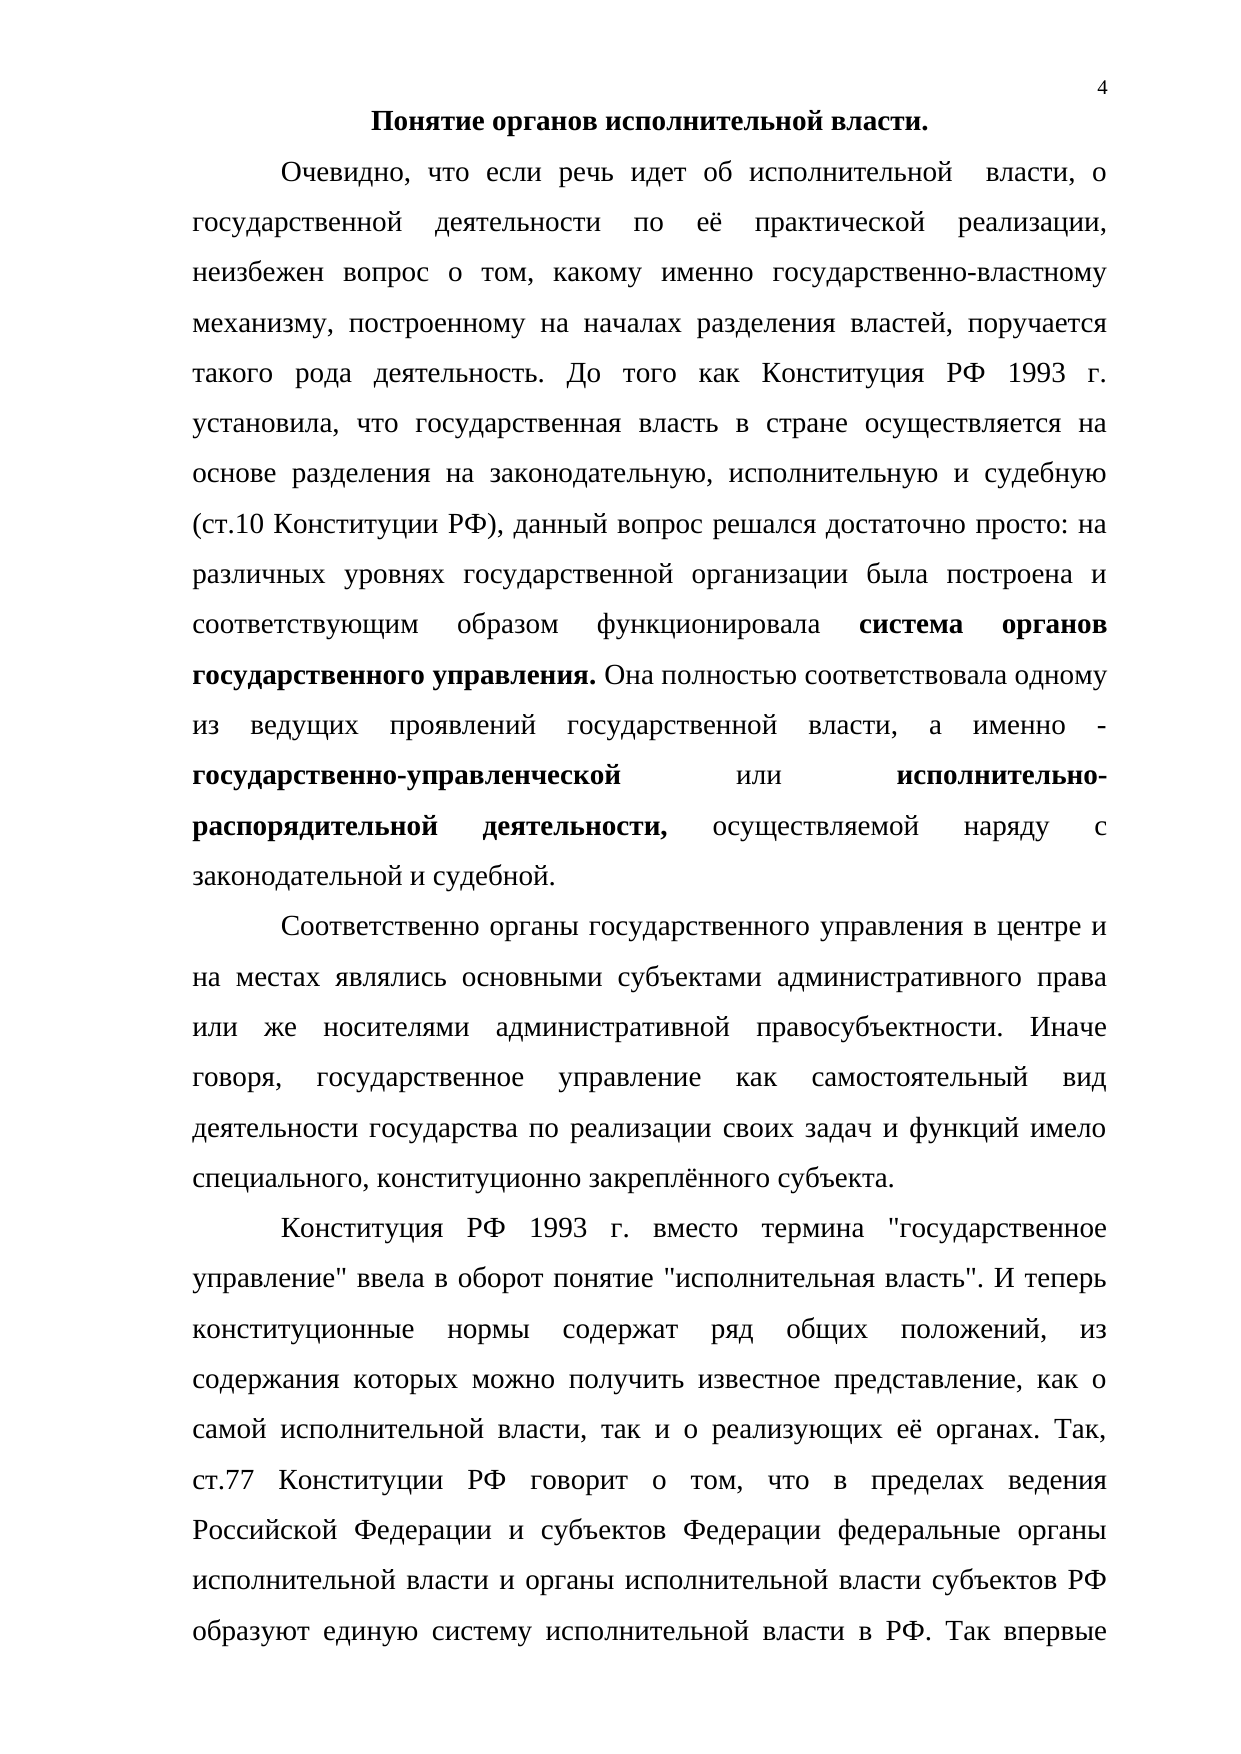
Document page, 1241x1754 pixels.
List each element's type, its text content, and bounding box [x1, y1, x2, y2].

text Соответственно органы государственного управления в центре и на местах являлись основными субъектами административного права или же носителями административной правосубъектности. Иначе говоря, государственное управление как самостоятельный вид деятельности государства по реализации своих задач и функций имело специального, конституционно закреплённого субъекта. [192, 908, 1107, 1193]
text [192, 1210, 1107, 1646]
text Понятие органов исполнительной власти. [192, 103, 1107, 137]
text Очевидно, что если речь идет об исполнительной власти, о государственной деятельности по её практической реализации, неизбежен вопрос о том, какому именно государственно-властному механизму, построенному на началах разделения властей, поручается такого рода деятельность. До того как Конституция РФ 1993 г. установила, что государственная власть в стране осуществляется на основе разделения на законодательную, исполнительную и судебную (ст.10 Конституции РФ), данный вопрос решался достаточно просто: на различных уровнях государственной организации была построена и соответствующим образом функционировала система органов государственного управления. Она полностью соответствовала одному из ведущих проявлений государственной власти, а именно - государственно-управленческой или исполнительно-распорядительной деятельности, осуществляемой наряду с законодательной и судебной. [192, 154, 1107, 892]
